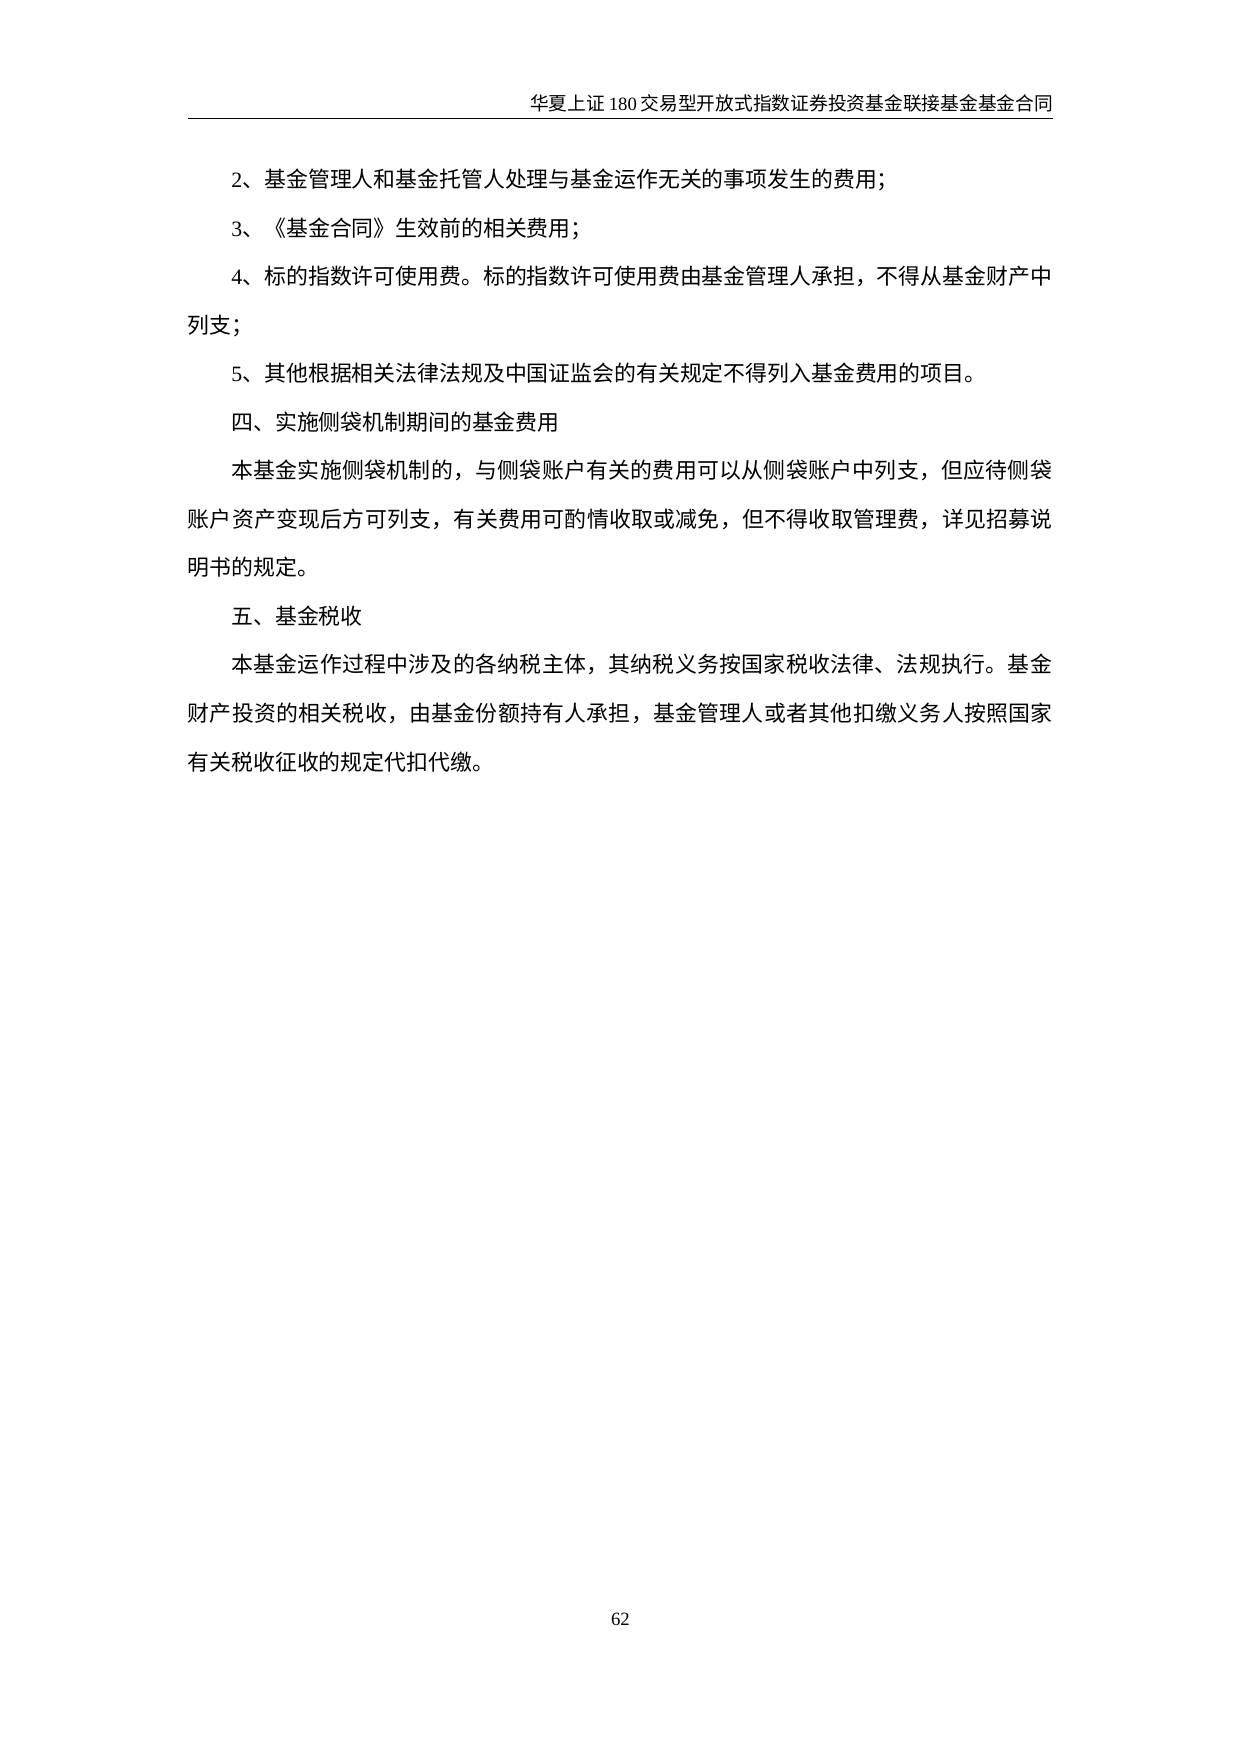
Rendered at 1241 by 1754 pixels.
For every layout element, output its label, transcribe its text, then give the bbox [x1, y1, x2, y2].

text 五、基金税收 [187, 598, 1053, 631]
text 本基金实施侧袋机制的，与侧袋账户有关的费用可以从侧袋账户中列支，但应待侧袋账户资产变现后方可列支，有关费用可酌情收取或减免，但不得收取管理费，详见招募说明书的规定。 [187, 452, 1053, 582]
text 2、基金管理人和基金托管人处理与基金运作无关的事项发生的费用； [187, 162, 1053, 194]
text 3、《基金合同》生效前的相关费用； [187, 210, 1053, 243]
text 5、其他根据相关法律法规及中国证监会的有关规定不得列入基金费用的项目。 [187, 356, 1053, 388]
text 四、实施侧袋机制期间的基金费用 [187, 404, 1053, 437]
text 本基金运作过程中涉及的各纳税主体，其纳税义务按国家税收法律、法规执行。基金财产投资的相关税收，由基金份额持有人承担，基金管理人或者其他扣缴义务人按照国家有关税收征收的规定代扣代缴。 [187, 647, 1053, 777]
text 4、标的指数许可使用费。标的指数许可使用费由基金管理人承担，不得从基金财产中列支； [187, 259, 1053, 340]
